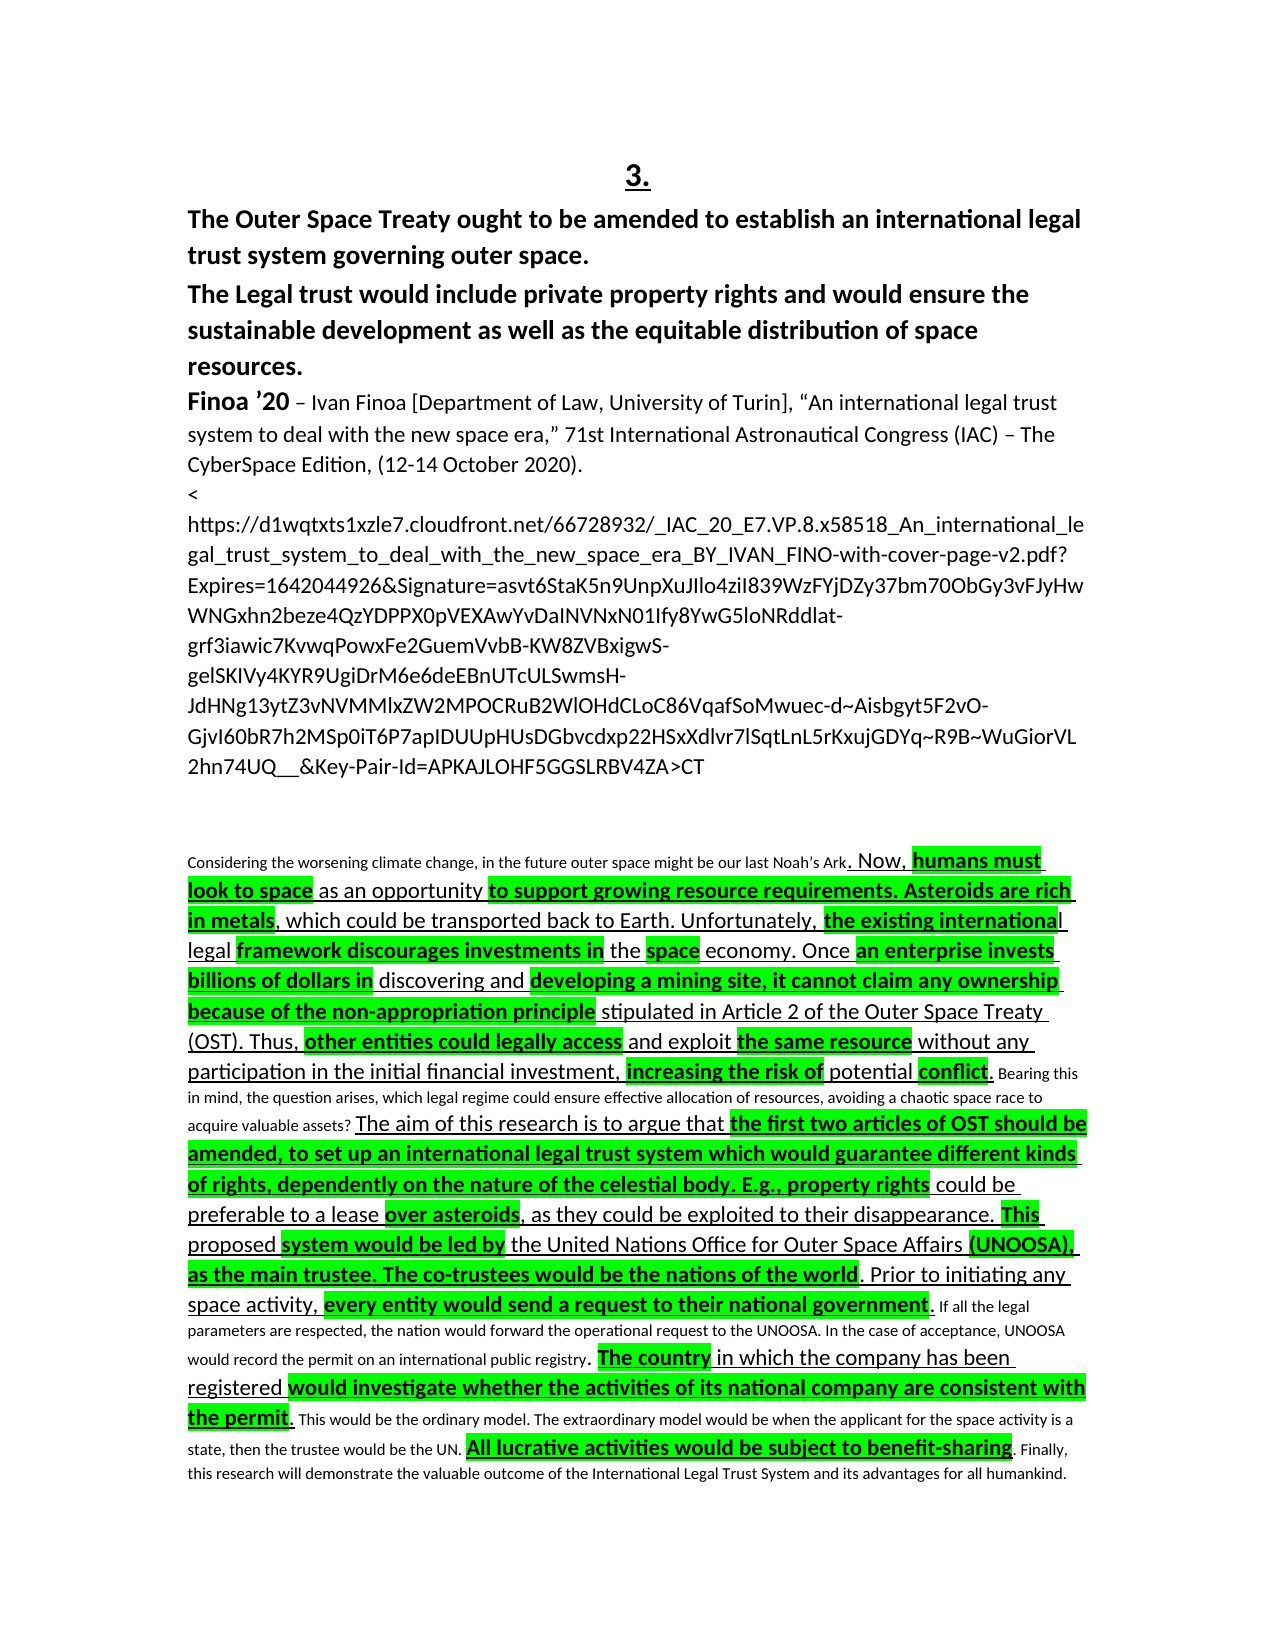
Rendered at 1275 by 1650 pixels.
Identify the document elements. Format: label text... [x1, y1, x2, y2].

text Finoa ’20 – Ivan Finoa [Department of Law, University of Turin], “An international legal trust system to deal with the new space era,” 71st International Astronautical Congress (IAC) – The CyberSpace Edition, (12-14 October 2020). <https://d1wqtxts1xzle7.cloudfront.net/66728932/_IAC_20_E7.VP.8.x58518_An_international_legal_trust_system_to_deal_with_the_new_space_era_BY_IVAN_FINO-with-cover-page-v2.pdf?Expires=1642044926&Signature=asvt6StaK5n9UnpXuJIlo4ziI839WzFYjDZy37bm70ObGy3vFJyHwWNGxhn2beze4QzYDPPX0pVEXAwYvDaINVNxN01Ify8YwG5loNRddlat-grf3iawic7KvwqPowxFe2GuemVvbB-KW8ZVBxigwS-gelSKIVy4KYR9UgiDrM6e6deEBnUTcULSwmsH-JdHNg13ytZ3vNVMMlxZW2MPOCRuB2WlOHdCLoC86VqafSoMwuec-d~Aisbgyt5F2vO-GjvI60bR7h2MSp0iT6P7apIDUUpHUsDGbvcdxp22HSxXdlvr7lSqtLnL5rKxujGDYq~R9B~WuGiorVL2hn74UQ__&Key-Pair-Id=APKAJLOHF5GGSLRBV4ZA>CT [187, 384, 1087, 780]
subtitle 3. [187, 154, 1087, 195]
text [187, 846, 1087, 1483]
subtitle The Legal trust would include private property rights and would ensure the sustainable development as well as the equitable distribution of space resources. [187, 278, 1087, 382]
subtitle The Outer Space Treaty ought to be amended to establish an international legal trust system governing outer space. [187, 202, 1087, 271]
